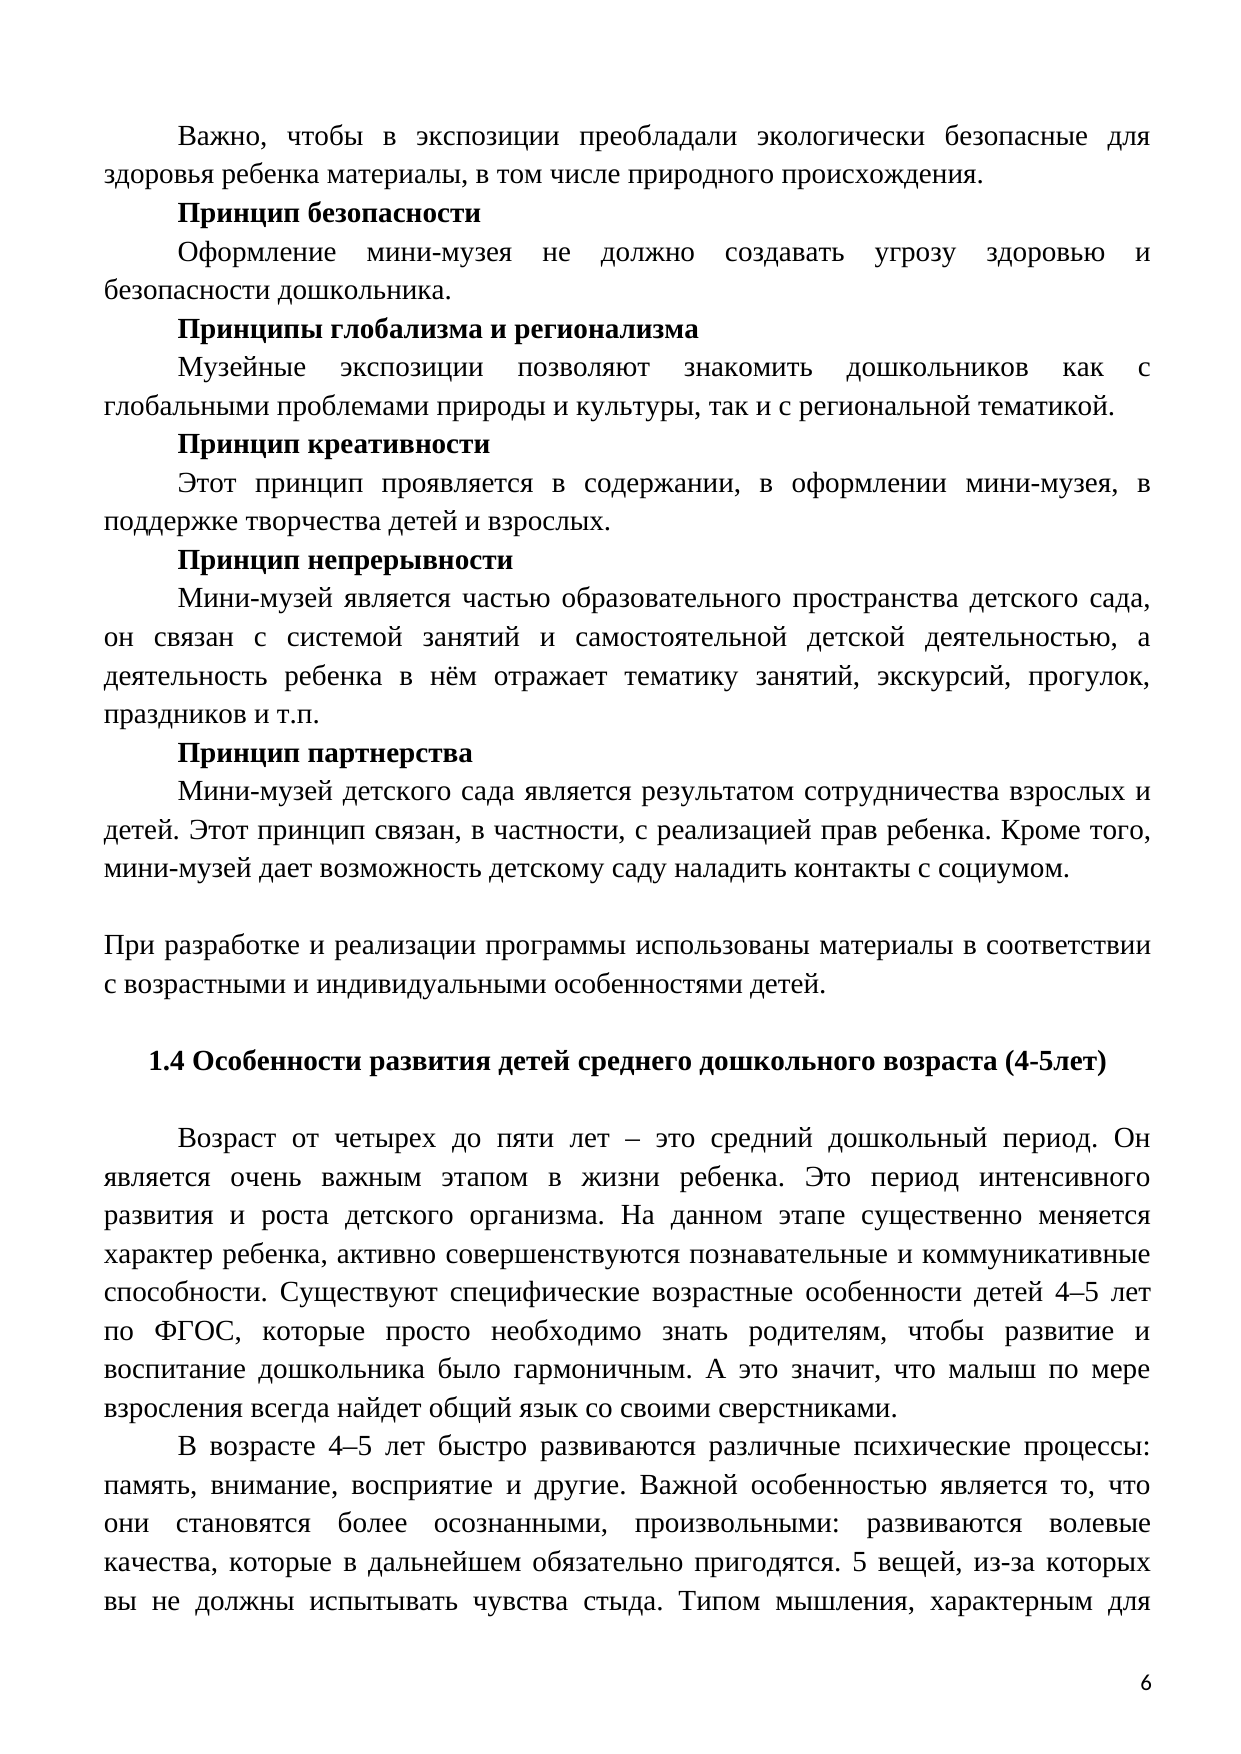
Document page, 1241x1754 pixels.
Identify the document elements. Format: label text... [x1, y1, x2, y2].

text Музейные экспозиции позволяют знакомить дошкольников как с глобальными проблемами природы и культуры, так и с региональной тематикой. [103, 349, 1152, 421]
text Мини-музей является частью образовательного пространства детского сада, он связан с системой занятий и самостоятельной детской деятельностью, а деятельность ребенка в нём отражает тематику занятий, экскурсий, прогулок, праздников и т.п. [103, 581, 1152, 730]
text Этот принцип проявляется в содержании, в оформлении мини-музея, в поддержке творчества детей и взрослых. [103, 465, 1152, 537]
text Оформление мини-музея не должно создавать угрозу здоровью и безопасности дошкольника. [103, 234, 1152, 306]
text Принцип непрерывности [103, 542, 1152, 576]
text Принцип партнерства [103, 735, 1152, 768]
text 1.4 Особенности развития детей среднего дошкольного возраста (4-5лет) [103, 1043, 1152, 1077]
text Важно, чтобы в экспозиции преобладали экологически безопасные для здоровья ребенка материалы, в том числе природного происхождения. [103, 118, 1152, 190]
text Принцип креативности [103, 426, 1152, 460]
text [103, 1428, 1152, 1616]
text Возраст от четырех до пяти лет – это средний дошкольный период. Он является очень важным этапом в жизни ребенка. Это период интенсивного развития и роста детского организма. На данном этапе существенно меняется характер ребенка, активно совершенствуются познавательные и коммуникативные способности. Существуют специфические возрастные особенности детей 4–5 лет по ФГОС, которые просто необходимо знать родителям, чтобы развитие и воспитание дошкольника было гармоничным. А это значит, что малыш по мере взросления всегда найдет общий язык со своими сверстниками. [103, 1120, 1152, 1423]
text Мини-музей детского сада является результатом сотрудничества взрослых и детей. Этот принцип связан, в частности, с реализацией прав ребенка. Кроме того, мини-музей дает возможность детскому саду наладить контакты с социумом. [103, 773, 1152, 884]
text При разработке и реализации программы использованы материалы в соответствии с возрастными и индивидуальными особенностями детей. [103, 927, 1152, 999]
text Принципы глобализма и регионализма [103, 311, 1152, 344]
text Принцип безопасности [103, 195, 1152, 229]
